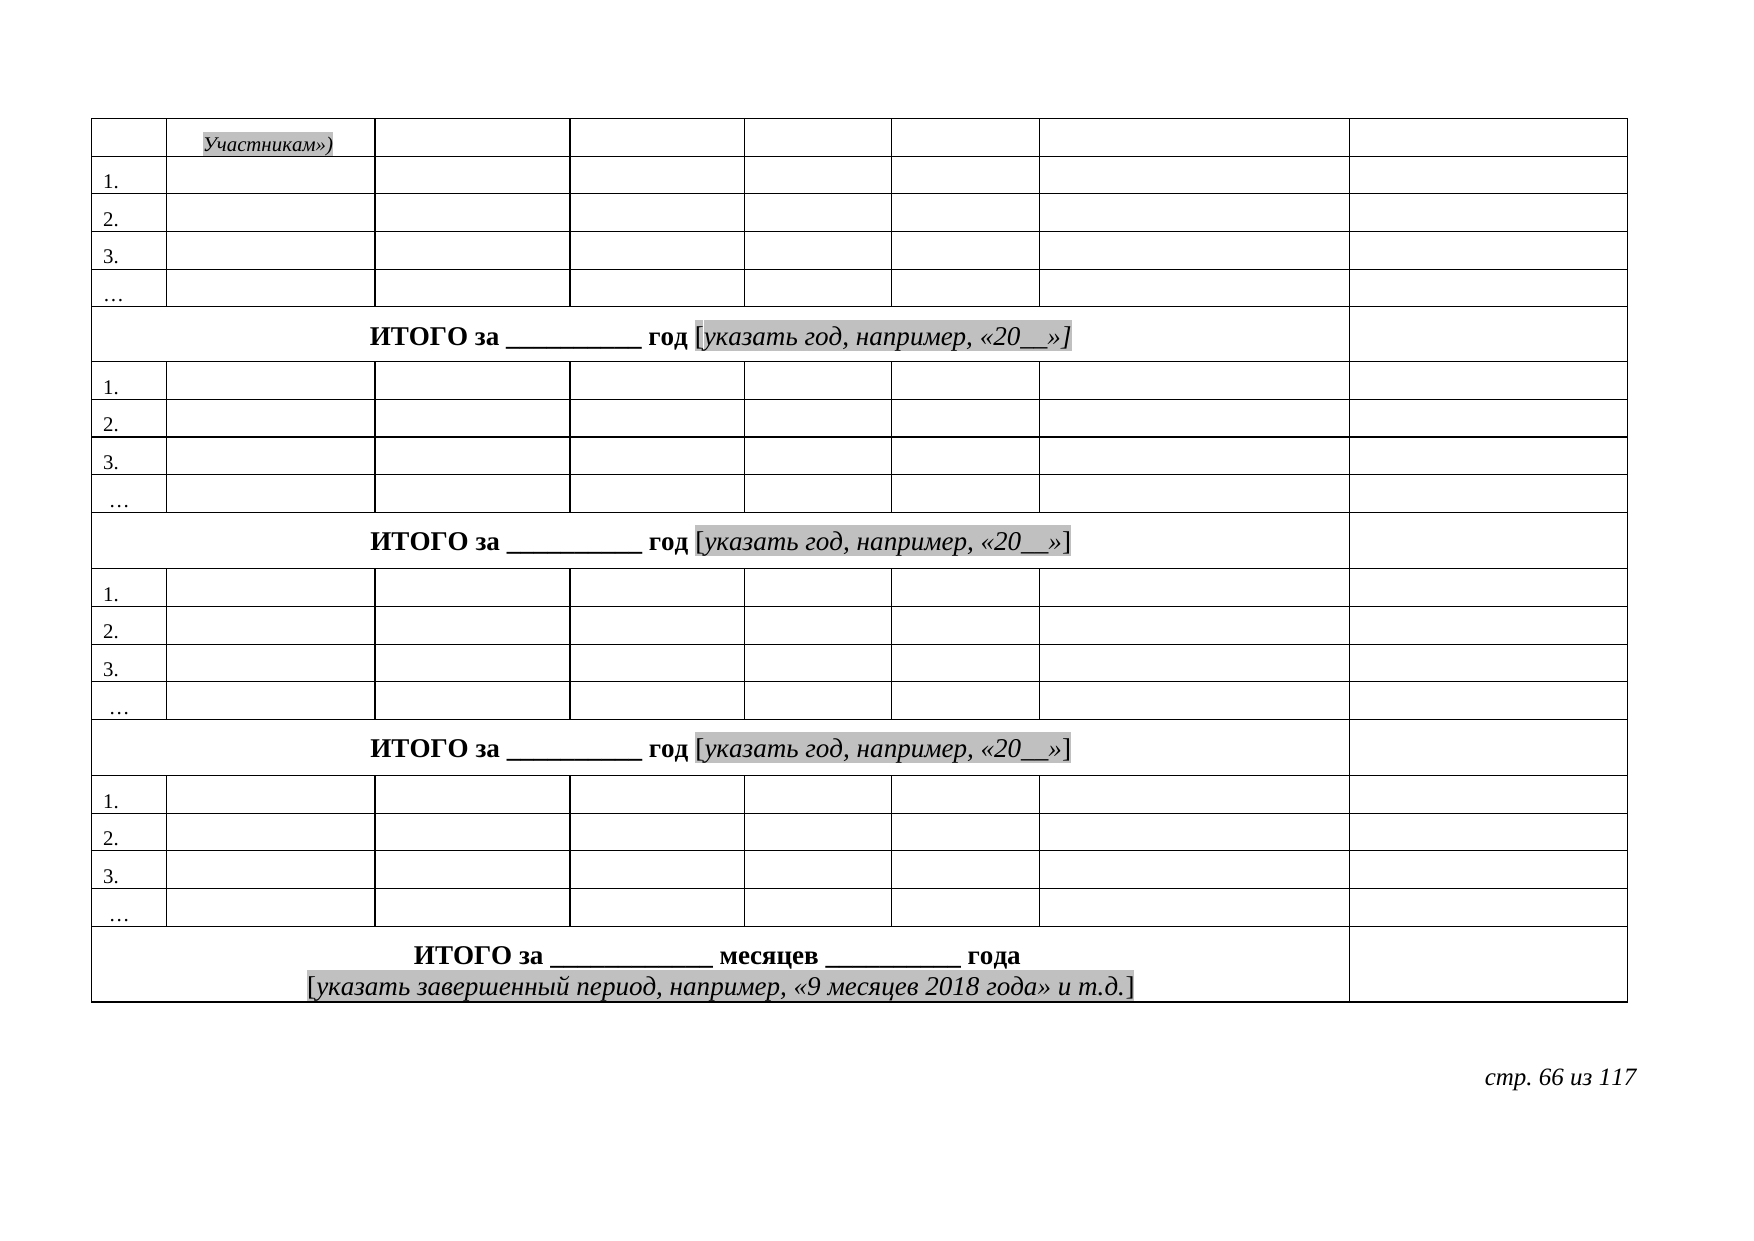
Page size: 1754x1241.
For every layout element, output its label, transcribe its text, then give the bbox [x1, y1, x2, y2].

table_cell [745, 776, 891, 813]
table_cell [745, 362, 891, 399]
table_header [892, 119, 1039, 156]
table_cell [745, 194, 891, 231]
table_cell [1040, 270, 1349, 306]
table_cell [167, 851, 374, 888]
table_cell [745, 645, 891, 681]
table_cell [167, 475, 374, 512]
table_cell … [92, 475, 166, 512]
table_cell [745, 569, 891, 606]
table_cell … [92, 270, 166, 306]
table_cell [167, 569, 374, 606]
table_cell [571, 270, 744, 306]
table_cell [92, 607, 166, 643]
table_cell [892, 475, 1039, 512]
table_cell [571, 569, 744, 606]
table_cell [167, 232, 374, 268]
table_cell [892, 362, 1039, 399]
table_cell [167, 682, 374, 719]
table_cell [92, 814, 166, 850]
table_cell [92, 438, 166, 474]
table_cell [167, 889, 374, 926]
table_cell [92, 400, 166, 436]
table_cell [892, 438, 1039, 474]
table_cell [1040, 400, 1349, 436]
table_cell [1040, 645, 1349, 681]
table_cell [376, 569, 569, 606]
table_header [167, 119, 374, 156]
table_cell [376, 682, 569, 719]
table_cell [167, 194, 374, 231]
table_cell [745, 438, 891, 474]
table_cell [745, 157, 891, 193]
table_cell [92, 569, 166, 606]
table_cell [1350, 720, 1627, 775]
table_cell [376, 475, 569, 512]
table_cell [1350, 607, 1627, 643]
table_cell [1040, 889, 1349, 926]
table_cell [92, 645, 166, 681]
table_cell [167, 645, 374, 681]
table_cell [167, 400, 374, 436]
table_cell [1350, 157, 1627, 193]
table_cell [376, 889, 569, 926]
table_cell … [92, 889, 166, 926]
table_cell [892, 889, 1039, 926]
table_cell [571, 889, 744, 926]
table_cell [376, 851, 569, 888]
table_cell [1040, 157, 1349, 193]
table_cell [571, 682, 744, 719]
table_cell [892, 776, 1039, 813]
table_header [1040, 119, 1349, 156]
table_cell [892, 851, 1039, 888]
table_cell [92, 362, 166, 399]
table_cell [376, 776, 569, 813]
table_cell [376, 194, 569, 231]
table_cell [571, 400, 744, 436]
table_cell [1350, 400, 1627, 436]
table_cell [92, 851, 166, 888]
table_cell [892, 682, 1039, 719]
table_cell [745, 607, 891, 643]
table_cell [167, 776, 374, 813]
table_cell [376, 270, 569, 306]
table_cell [1040, 776, 1349, 813]
table_cell [376, 157, 569, 193]
table_cell [1350, 307, 1627, 361]
table_cell [892, 400, 1039, 436]
table_cell [376, 607, 569, 643]
table_cell ИТОГО за __________ год [указать год, например, «20__»] [92, 307, 1349, 361]
table_cell [1350, 645, 1627, 681]
table_cell [376, 645, 569, 681]
table_cell [1350, 438, 1627, 474]
table_cell [1040, 362, 1349, 399]
table_cell [1350, 194, 1627, 231]
table_cell [1350, 513, 1627, 568]
table_cell [1350, 776, 1627, 813]
table_cell [892, 232, 1039, 268]
table_cell [1040, 475, 1349, 512]
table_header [571, 119, 744, 156]
table_cell [1040, 232, 1349, 268]
table_cell [745, 851, 891, 888]
table_cell [376, 400, 569, 436]
table_cell [892, 814, 1039, 850]
table_cell [892, 157, 1039, 193]
table_cell [892, 607, 1039, 643]
table_cell [1350, 362, 1627, 399]
table_cell [745, 682, 891, 719]
table_cell ИТОГО за ____________ месяцев __________ года [указать завершенный период, например, «9 месяцев 2018 года» и т.д.] [92, 927, 1349, 1001]
table_cell [1040, 607, 1349, 643]
table_cell [1350, 851, 1627, 888]
table_cell [167, 438, 374, 474]
table_cell [1040, 814, 1349, 850]
table_cell [167, 607, 374, 643]
table_cell [1350, 682, 1627, 719]
table_cell [571, 851, 744, 888]
table_cell [1350, 232, 1627, 268]
table_cell [1040, 438, 1349, 474]
table_cell ИТОГО за __________ год [указать год, например, «20__»] [92, 513, 1349, 568]
table_cell [892, 569, 1039, 606]
table_cell [167, 157, 374, 193]
table_cell [1040, 682, 1349, 719]
table_header № п/п [92, 119, 166, 156]
table_cell [892, 194, 1039, 231]
table_cell [571, 475, 744, 512]
table_cell [376, 438, 569, 474]
table_cell [745, 475, 891, 512]
table_cell [167, 362, 374, 399]
table_cell [1350, 475, 1627, 512]
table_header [376, 119, 569, 156]
table_cell [92, 776, 166, 813]
table_cell [1040, 194, 1349, 231]
table_cell [376, 362, 569, 399]
table_cell [745, 814, 891, 850]
table_cell [892, 270, 1039, 306]
table_cell [376, 814, 569, 850]
table_cell [571, 607, 744, 643]
table_cell [745, 270, 891, 306]
table_cell [571, 438, 744, 474]
table_cell [92, 194, 166, 231]
table_cell [1040, 569, 1349, 606]
table_cell [571, 645, 744, 681]
table_cell [571, 194, 744, 231]
table_cell [571, 776, 744, 813]
table_cell … [92, 682, 166, 719]
table_cell [167, 814, 374, 850]
table_cell [92, 157, 166, 193]
table_cell [1350, 270, 1627, 306]
table_cell [1350, 569, 1627, 606]
table_cell [571, 814, 744, 850]
table_cell [376, 232, 569, 268]
table_cell [1040, 851, 1349, 888]
table_cell [571, 232, 744, 268]
table_cell [167, 270, 374, 306]
table_cell [92, 232, 166, 268]
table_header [745, 119, 891, 156]
table_cell [745, 400, 891, 436]
table_cell [1350, 889, 1627, 926]
table_cell [571, 362, 744, 399]
table_cell [745, 232, 891, 268]
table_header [1350, 119, 1627, 156]
table_cell [892, 645, 1039, 681]
table_cell [1350, 927, 1627, 1001]
table_cell ИТОГО за __________ год [указать год, например, «20__»] [92, 720, 1349, 775]
table_cell [571, 157, 744, 193]
table_cell [1350, 814, 1627, 850]
table_cell [745, 889, 891, 926]
